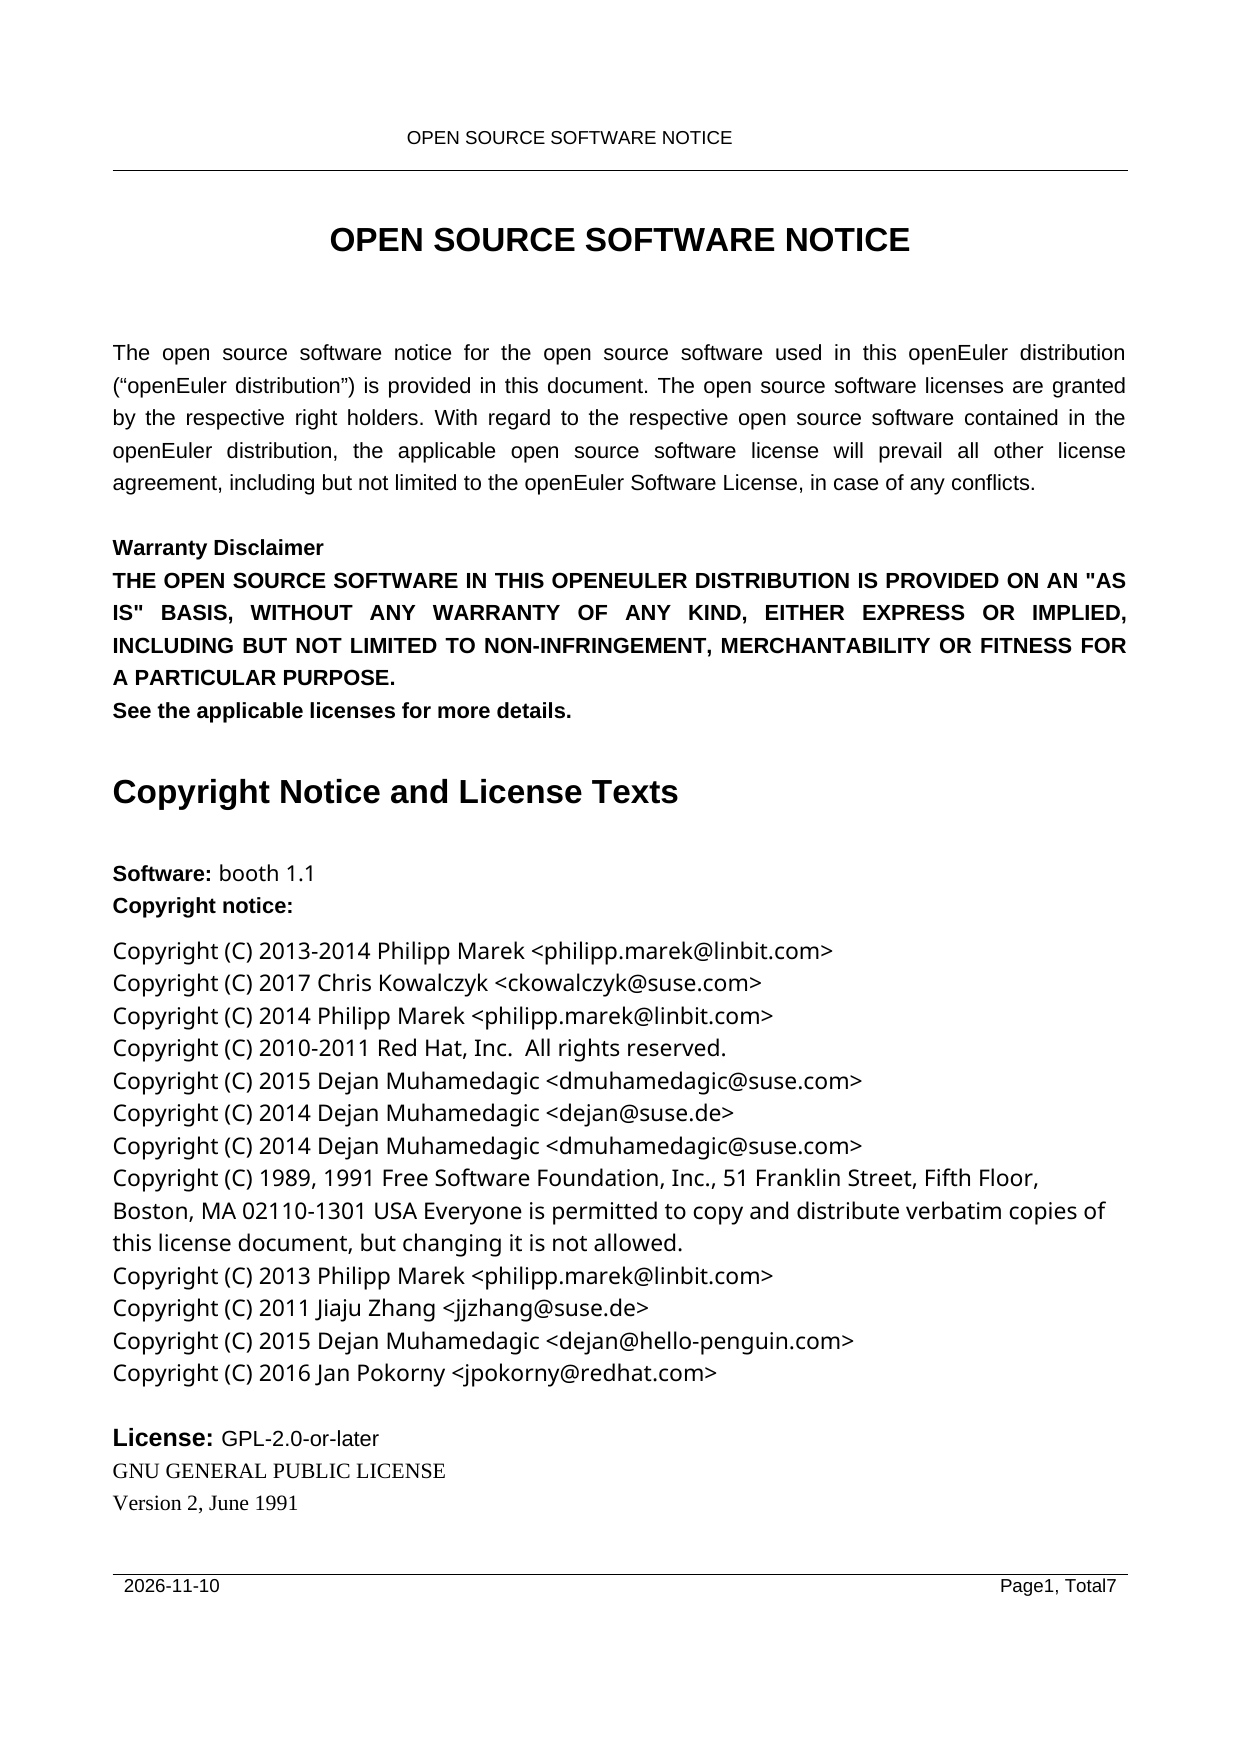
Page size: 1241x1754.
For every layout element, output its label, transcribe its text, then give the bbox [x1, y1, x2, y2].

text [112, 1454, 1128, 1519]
text Copyright Notice and License Texts [112, 759, 1128, 824]
text OPEN SOURCE SOFTWARE NOTICE [112, 206, 1128, 271]
text Copyright notice: [112, 889, 1128, 921]
text Copyright (C) 2013-2014 Philipp Marek <philipp.marek@linbit.com> Copyright (C) 2017 Chris Kowalczyk <ckowalczyk@suse.com> Copyright (C) 2014 Philipp Marek <philipp.marek@linbit.com> Copyright (C) 2010-2011 Red Hat, Inc. All rights reserved. Copyright (C) 2015 Dejan Muhamedagic <dmuhamedagic@suse.com> Copyright (C) 2014 Dejan Muhamedagic <dejan@suse.de> Copyright (C) 2014 Dejan Muhamedagic <dmuhamedagic@suse.com> Copyright (C) 1989, 1991 Free Software Foundation, Inc., 51 Franklin Street, Fifth Floor, Boston, MA 02110-1301 USA Everyone is permitted to copy and distribute verbatim copies of this license document, but changing it is not allowed. Copyright (C) 2013 Philipp Marek <philipp.marek@linbit.com> Copyright (C) 2011 Jiaju Zhang <jjzhang@suse.de> Copyright (C) 2015 Dejan Muhamedagic <dejan@hello-penguin.com> Copyright (C) 2016 Jan Pokorny <jpokorny@redhat.com> [112, 934, 1128, 1421]
text THE OPEN SOURCE SOFTWARE IN THIS OPENEULER DISTRIBUTION IS PROVIDED ON AN "AS IS" BASIS, WITHOUT ANY WARRANTY OF ANY KIND, EITHER EXPRESS OR IMPLIED, INCLUDING BUT NOT LIMITED TO NON-INFRINGEMENT, MERCHANTABILITY OR FITNESS FOR A PARTICULAR PURPOSE. See the applicable licenses for more details. [112, 564, 1128, 726]
text The open source software notice for the open source software used in this openEuler distribution (“openEuler distribution”) is provided in this document. The open source software licenses are granted by the respective right holders. With regard to the respective open source software contained in the openEuler distribution, the applicable open source software license will prevail all other license agreement, including but not limited to the openEuler Software License, in case of any conflicts. [112, 336, 1128, 499]
text Warranty Disclaimer [112, 531, 1128, 564]
title Software: booth 1.1 [112, 856, 1128, 889]
text License: GPL-2.0-or-later [112, 1421, 1128, 1454]
